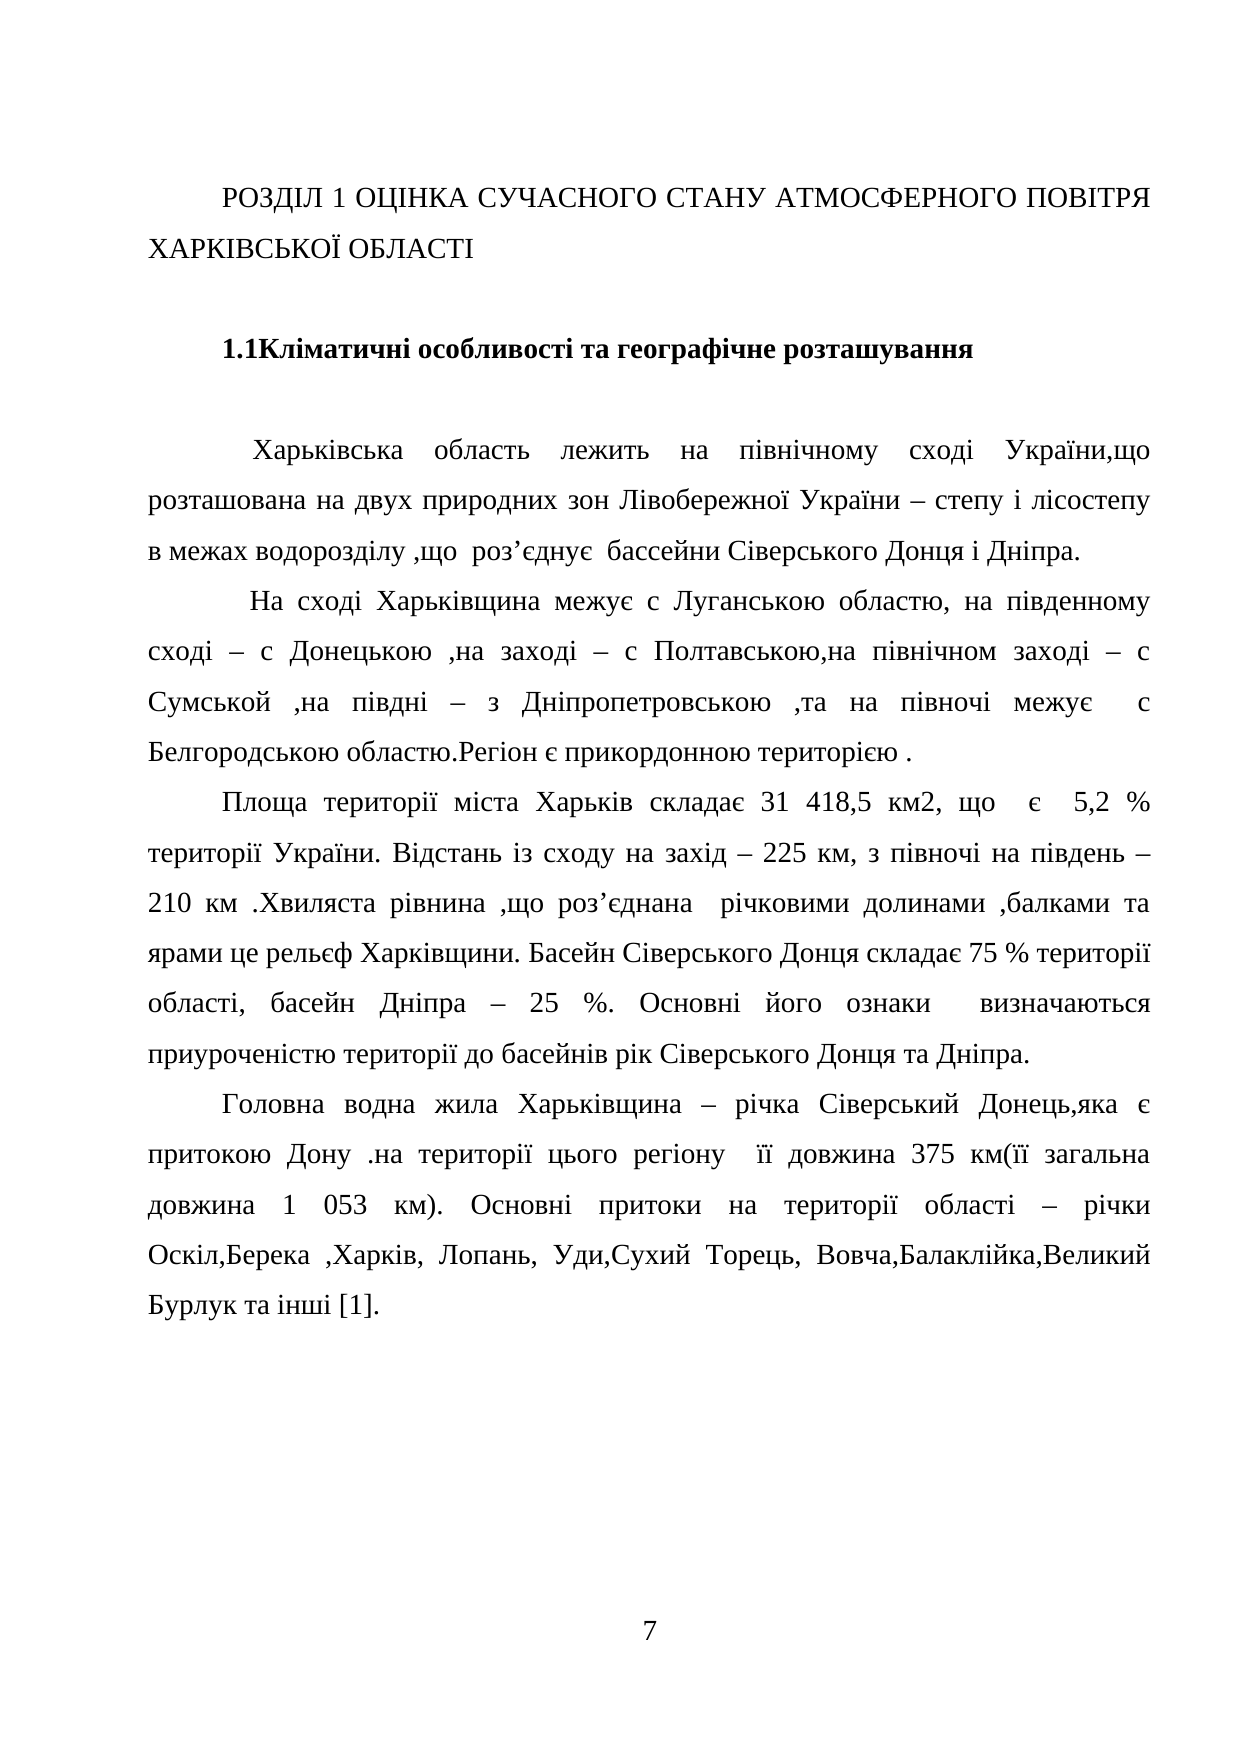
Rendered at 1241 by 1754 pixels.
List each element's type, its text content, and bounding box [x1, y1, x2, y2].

text Головна водна жила Харьківщина – річка Сіверський Донець,яка є притокою Дону .на території цього регіону її довжина 375 км(її загальна довжина 1 053 км). Основні притоки на території області – річки Оскіл,Берека ,Харків, Лопань, Уди,Сухий Торець, Вовча,Балаклійка,Великий Бурлук та інші [1]. [148, 1086, 1152, 1321]
text РОЗДІЛ 1 ОЦІНКА СУЧАСНОГО СТАНУ АТМОСФЕРНОГО ПОВІТРЯ ХАРКІВСЬКОЇ ОБЛАСТІ [148, 181, 1152, 264]
text Площа території міста Харьків складає 31 418,5 км2, що є 5,2 % території України. Відстань із сходу на захід – 225 км, з півночі на південь – 210 км .Хвиляста рівнина ,що роз’єднана річковими долинами ,балками та ярами це рельєф Харківщини. Басейн Сіверського Донця складає 75 % території області, басейн Дніпра – 25 %. Основні його ознаки визначаються приуроченістю території до басейнів рік Сіверського Донця та Дніпра. [148, 784, 1152, 1069]
text 1.1Кліматичні особливості та географічне розташування [148, 332, 1152, 365]
text На сході Харьківщина межує с Луганською областю, на південному сході – с Донецькою ,на заході – с Полтавською,на північном заході – с Сумськой ,на півдні – з Дніпропетровською ,та на півночі межує с Белгородською областю.Регіон є прикордонною територією . [148, 583, 1152, 768]
text Харьківська область лежить на північному сході України,що розташована на двух природних зон Лівобережної України – степу і лісостепу в межах водорозділу ,що роз’єднує бассейни Сіверського Донця і Дніпра. [148, 432, 1152, 566]
